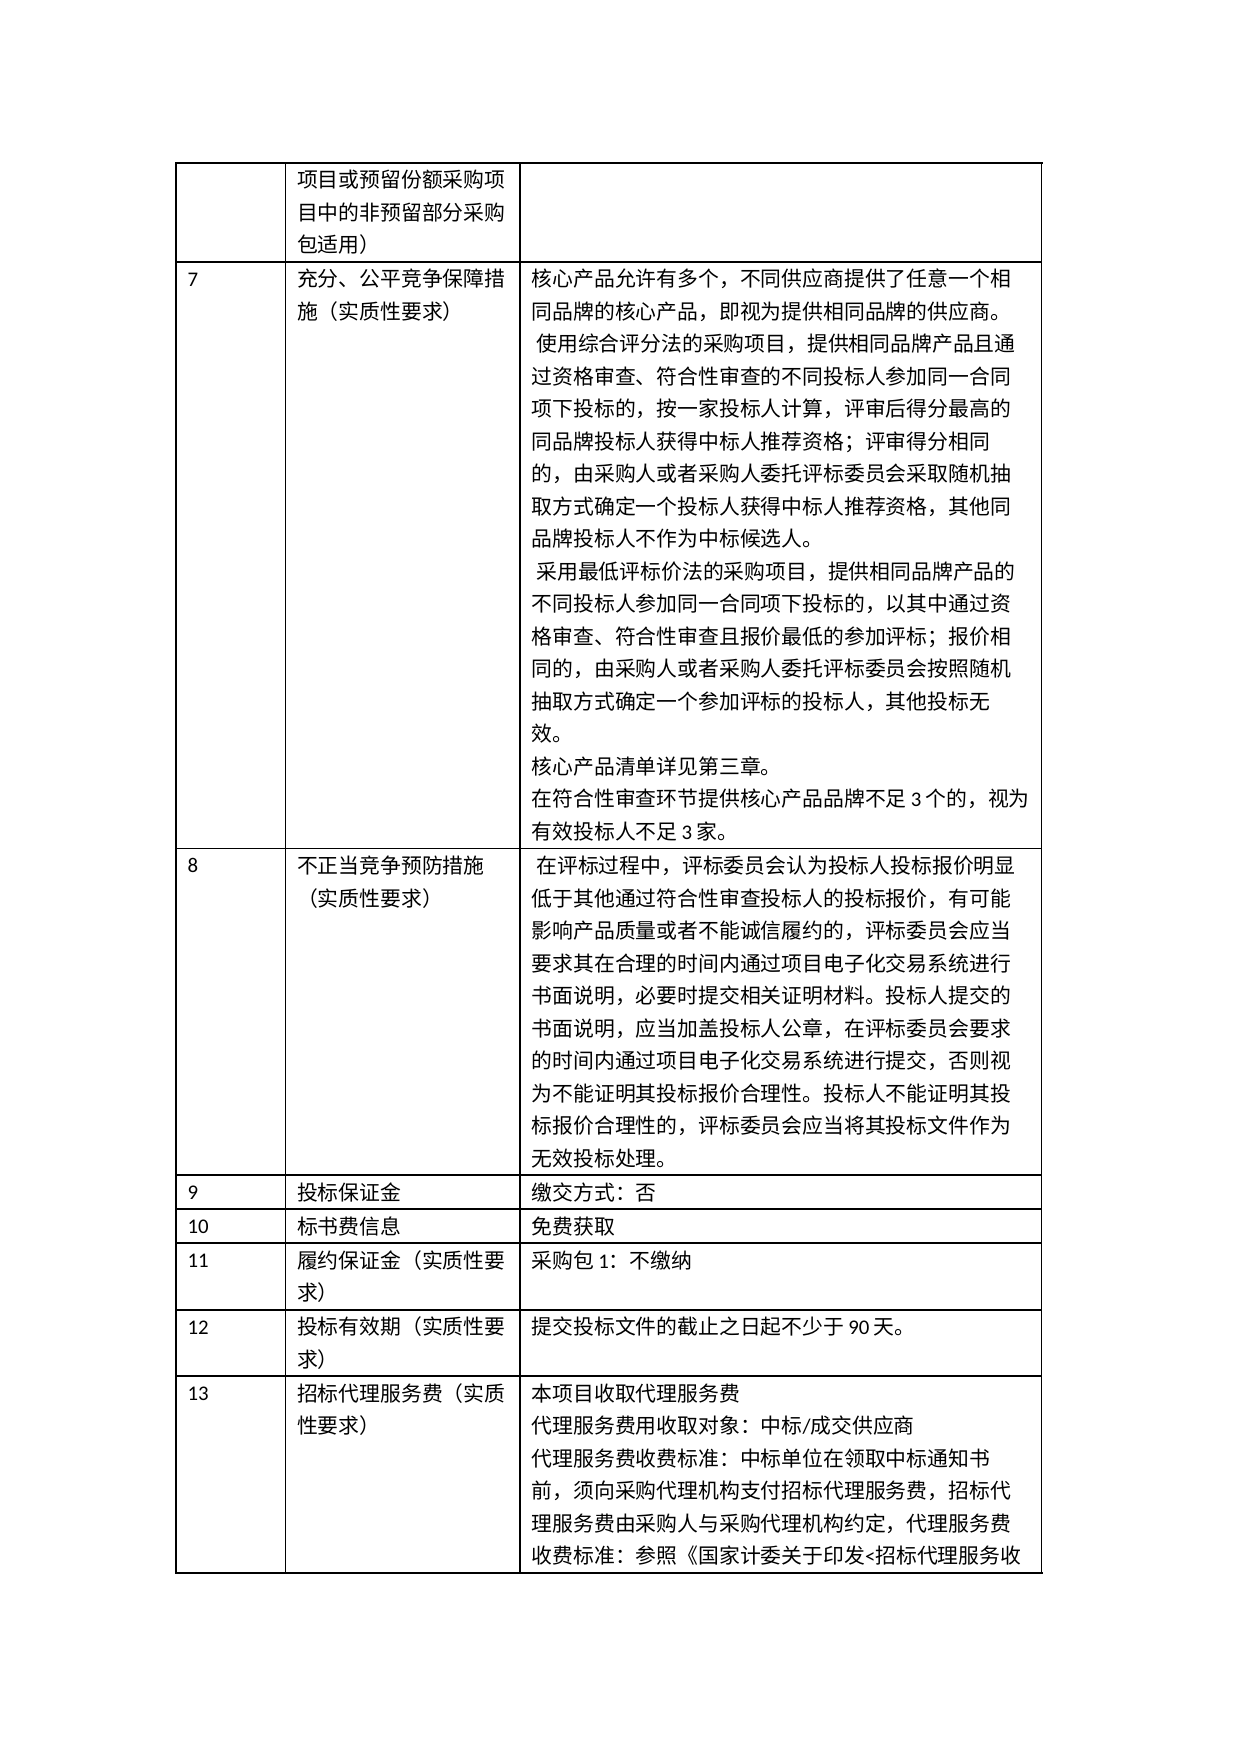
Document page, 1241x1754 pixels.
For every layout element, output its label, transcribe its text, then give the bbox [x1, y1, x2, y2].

table_cell 核心产品允许有多个，不同供应商提供了任意一个相同品牌的核心产品，即视为提供相同品牌的供应商。 使用综合评分法的采购项目，提供相同品牌产品且通过资格审查、符合性审查的不同投标人参加同一合同项下投标的，按一家投标人计算，评审后得分最高的同品牌投标人获得中标人推荐资格；评审得分相同的，由采购人或者采购人委托评标委员会采取随机抽取方式确定一个投标人获得中标人推荐资格，其他同品牌投标人不作为中标候选人。 采用最低评标价法的采购项目，提供相同品牌产品的不同投标人参加同一合同项下投标的，以其中通过资格审查、符合性审查且报价最低的参加评标；报价相同的，由采购人或者采购人委托评标委员会按照随机抽取方式确定一个参加评标的投标人，其他投标无效。 核心产品清单详见第三章。 在符合性审查环节提供核心产品品牌不足3个的，视为有效投标人不足3家。 [521, 263, 1041, 848]
table_cell 不正当竞争预防措施（实质性要求） [286, 849, 519, 1174]
table_cell 提交投标文件的截止之日起不少于90天。 [521, 1311, 1041, 1375]
table_cell 招标代理服务费（实质性要求） [286, 1377, 519, 1572]
table_cell 采购包1：不缴纳 [521, 1244, 1041, 1309]
table_cell 6 [177, 164, 285, 261]
table_cell 标书费信息 [286, 1210, 519, 1242]
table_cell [521, 164, 1041, 261]
table_cell 投标保证金 [286, 1176, 519, 1208]
table_cell 免费获取 [521, 1210, 1041, 1242]
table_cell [286, 164, 519, 261]
table_cell 8 [177, 849, 285, 1174]
table_cell 缴交方式：否 [521, 1176, 1041, 1208]
table_cell 投标有效期（实质性要求） [286, 1311, 519, 1375]
table_cell 履约保证金（实质性要求） [286, 1244, 519, 1309]
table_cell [521, 1377, 1041, 1572]
table_cell 13 [177, 1377, 285, 1572]
table_cell 7 [177, 263, 285, 848]
table_cell 在评标过程中，评标委员会认为投标人投标报价明显低于其他通过符合性审查投标人的投标报价，有可能影响产品质量或者不能诚信履约的，评标委员会应当要求其在合理的时间内通过项目电子化交易系统进行书面说明，必要时提交相关证明材料。投标人提交的书面说明，应当加盖投标人公章，在评标委员会要求的时间内通过项目电子化交易系统进行提交，否则视为不能证明其投标报价合理性。投标人不能证明其投标报价合理性的，评标委员会应当将其投标文件作为无效投标处理。 [521, 849, 1041, 1174]
table_cell 10 [177, 1210, 285, 1242]
table_cell 充分、公平竞争保障措施（实质性要求） [286, 263, 519, 848]
table_cell 11 [177, 1244, 285, 1309]
table_cell 9 [177, 1176, 285, 1208]
table_cell 12 [177, 1311, 285, 1375]
